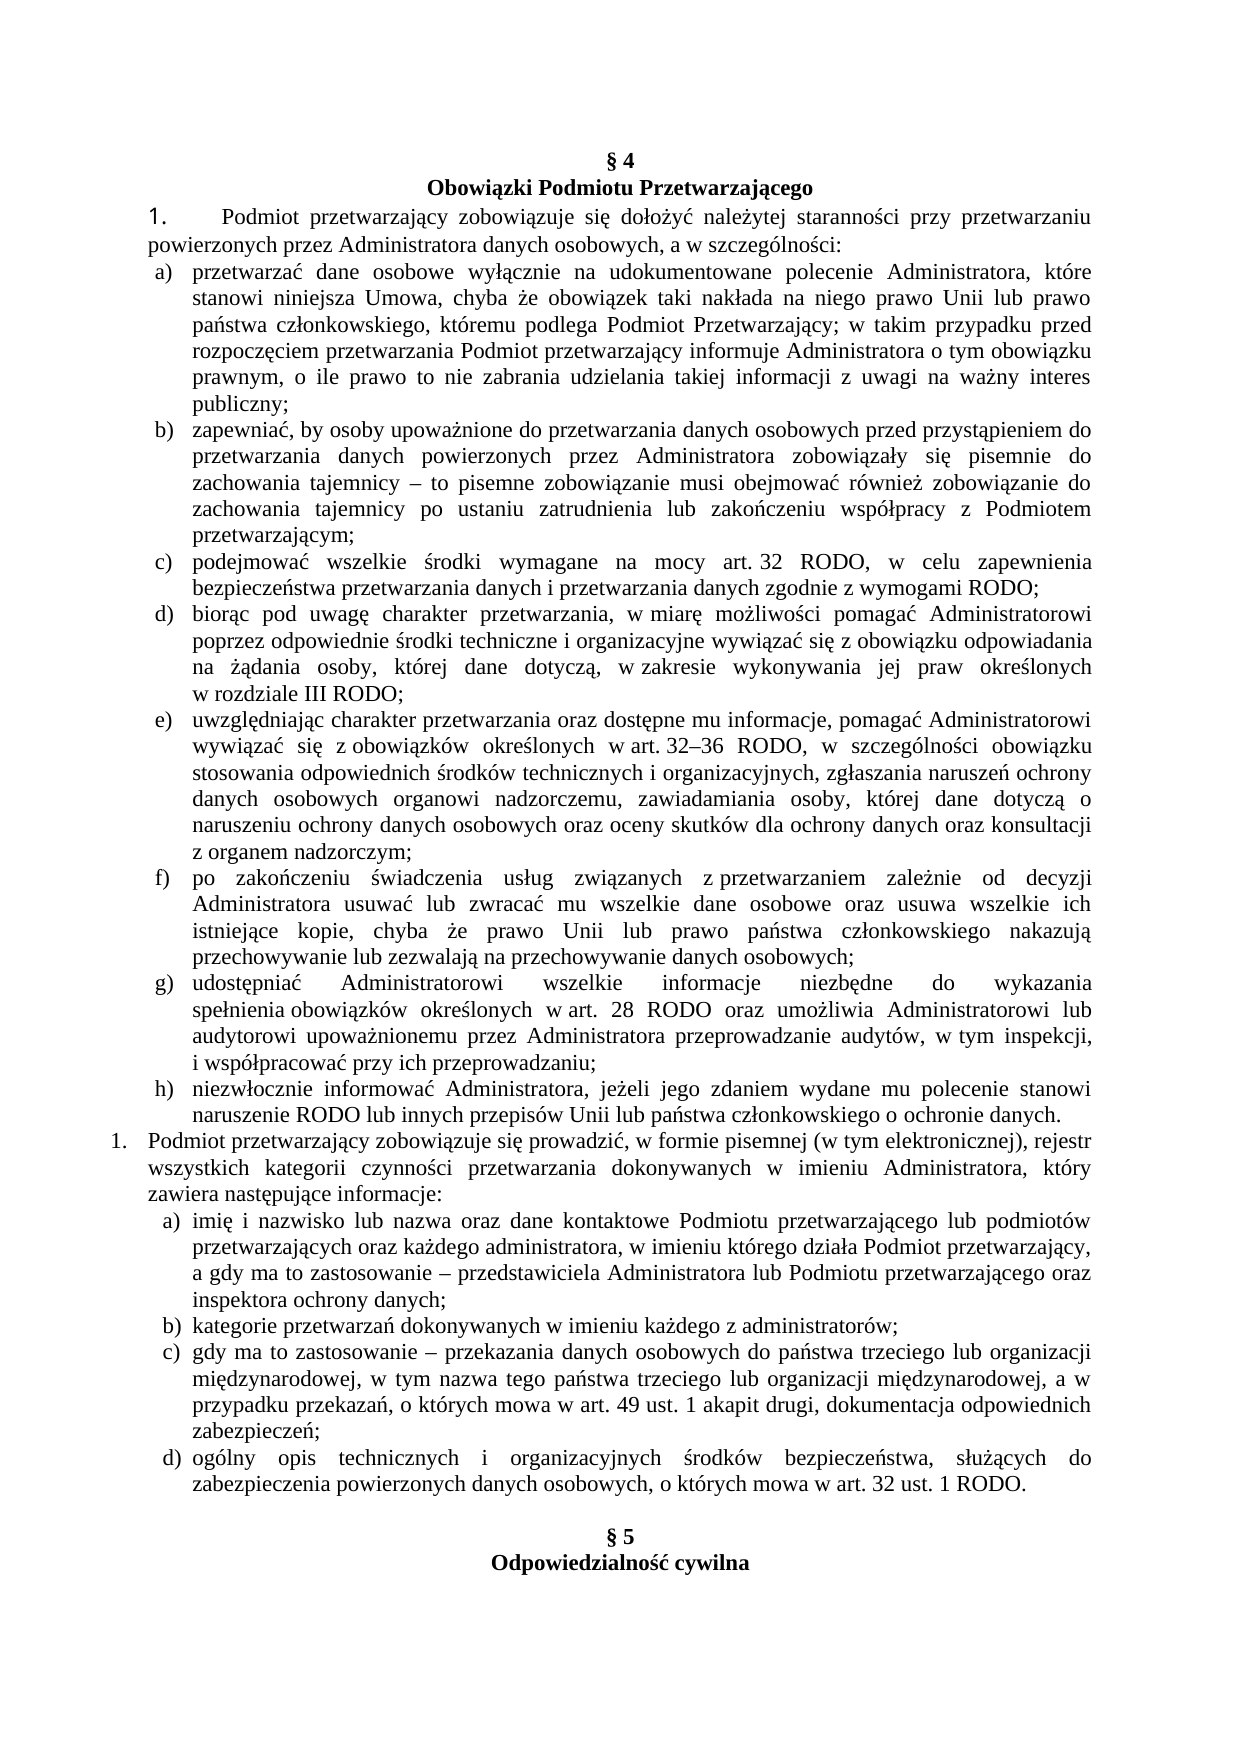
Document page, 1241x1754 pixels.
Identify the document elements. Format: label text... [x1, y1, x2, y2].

list zapewniać, by osoby upoważnione do przetwarzania danych osobowych przed przystąpieniem do przetwarzania danych powierzonych przez Administratora zobowiązały się pisemnie do zachowania tajemnicy – to pisemne zobowiązanie musi obejmować również zobowiązanie do zachowania tajemnicy po ustaniu zatrudnienia lub zakończeniu współpracy z Podmiotem przetwarzającym; [154, 416, 1093, 548]
list biorąc pod uwagę charakter przetwarzania, w miarę możliwości pomagać Administratorowi poprzez odpowiednie środki techniczne i organizacyjne wywiązać się z obowiązku odpowiadania na żądania osoby, której dane dotyczą, w zakresie wykonywania jej praw określonych w rozdziale III RODO; [154, 601, 1093, 706]
list podejmować wszelkie środki wymagane na mocy art. 32 RODO, w celu zapewnienia bezpieczeństwa przetwarzania danych i przetwarzania danych zgodnie z wymogami RODO; [154, 548, 1093, 601]
list gdy ma to zastosowanie – przekazania danych osobowych do państwa trzeciego lub organizacji międzynarodowej, w tym nazwa tego państwa trzeciego lub organizacji międzynarodowej, a w przypadku przekazań, o których mowa w art. 49 ust. 1 akapit drugi, dokumentacja odpowiednich zabezpieczeń; [162, 1338, 1093, 1444]
list Podmiot przetwarzający zobowiązuje się prowadzić, w formie pisemnej (w tym elektronicznej), rejestr wszystkich kategorii czynności przetwarzania dokonywanych w imieniu Administratora, który zawiera następujące informacje: [110, 1128, 1093, 1207]
list przetwarzać dane osobowe wyłącznie na udokumentowane polecenie Administratora, które stanowi niniejsza Umowa, chyba że obowiązek taki nakłada na niego prawo Unii lub prawo państwa członkowskiego, któremu podlega Podmiot Przetwarzający; w takim przypadku przed rozpoczęciem przetwarzania Podmiot przetwarzający informuje Administratora o tym obowiązku prawnym, o ile prawo to nie zabrania udzielania takiej informacji z uwagi na ważny interes publiczny; [154, 258, 1093, 416]
text § 5 [148, 1523, 1093, 1549]
list niezwłocznie informować Administratora, jeżeli jego zdaniem wydane mu polecenie stanowi naruszenie RODO lub innych przepisów Unii lub państwa członkowskiego o ochronie danych. [154, 1075, 1093, 1128]
text Obowiązki Podmiotu Przetwarzającego [148, 174, 1093, 200]
list udostępniać Administratorowi wszelkie informacje niezbędne do wykazania spełnienia obowiązków określonych w art. 28 RODO oraz umożliwia Administratorowi lub audytorowi upoważnionemu przez Administratora przeprowadzanie audytów, w tym inspekcji, i współpracować przy ich przeprowadzaniu; [154, 969, 1093, 1075]
text Odpowiedzialność cywilna [148, 1549, 1093, 1576]
text § 4 [148, 148, 1093, 174]
list uwzględniając charakter przetwarzania oraz dostępne mu informacje, pomagać Administratorowi wywiązać się z obowiązków określonych w art. 32–36 RODO, w szczególności obowiązku stosowania odpowiednich środków technicznych i organizacyjnych, zgłaszania naruszeń ochrony danych osobowych organowi nadzorczemu, zawiadamiania osoby, której dane dotyczą o naruszeniu ochrony danych osobowych oraz oceny skutków dla ochrony danych oraz konsultacji z organem nadzorczym; [154, 706, 1093, 864]
list imię i nazwisko lub nazwa oraz dane kontaktowe Podmiotu przetwarzającego lub podmiotów przetwarzających oraz każdego administratora, w imieniu którego działa Podmiot przetwarzający, a gdy ma to zastosowanie – przedstawiciela Administratora lub Podmiotu przetwarzającego oraz inspektora ochrony danych; [162, 1207, 1093, 1312]
list ogólny opis technicznych i organizacyjnych środków bezpieczeństwa, służących do zabezpieczenia powierzonych danych osobowych, o których mowa w art. 32 ust. 1 RODO. [162, 1444, 1093, 1497]
list Podmiot przetwarzający zobowiązuje się dołożyć należytej staranności przy przetwarzaniu powierzonych przez Administratora danych osobowych, a w szczególności: [148, 200, 1093, 258]
list po zakończeniu świadczenia usług związanych z przetwarzaniem zależnie od decyzji Administratora usuwać lub zwracać mu wszelkie dane osobowe oraz usuwa wszelkie ich istniejące kopie, chyba że prawo Unii lub prawo państwa członkowskiego nakazują przechowywanie lub zezwalają na przechowywanie danych osobowych; [154, 864, 1093, 969]
list kategorie przetwarzań dokonywanych w imieniu każdego z administratorów; [162, 1312, 1093, 1338]
